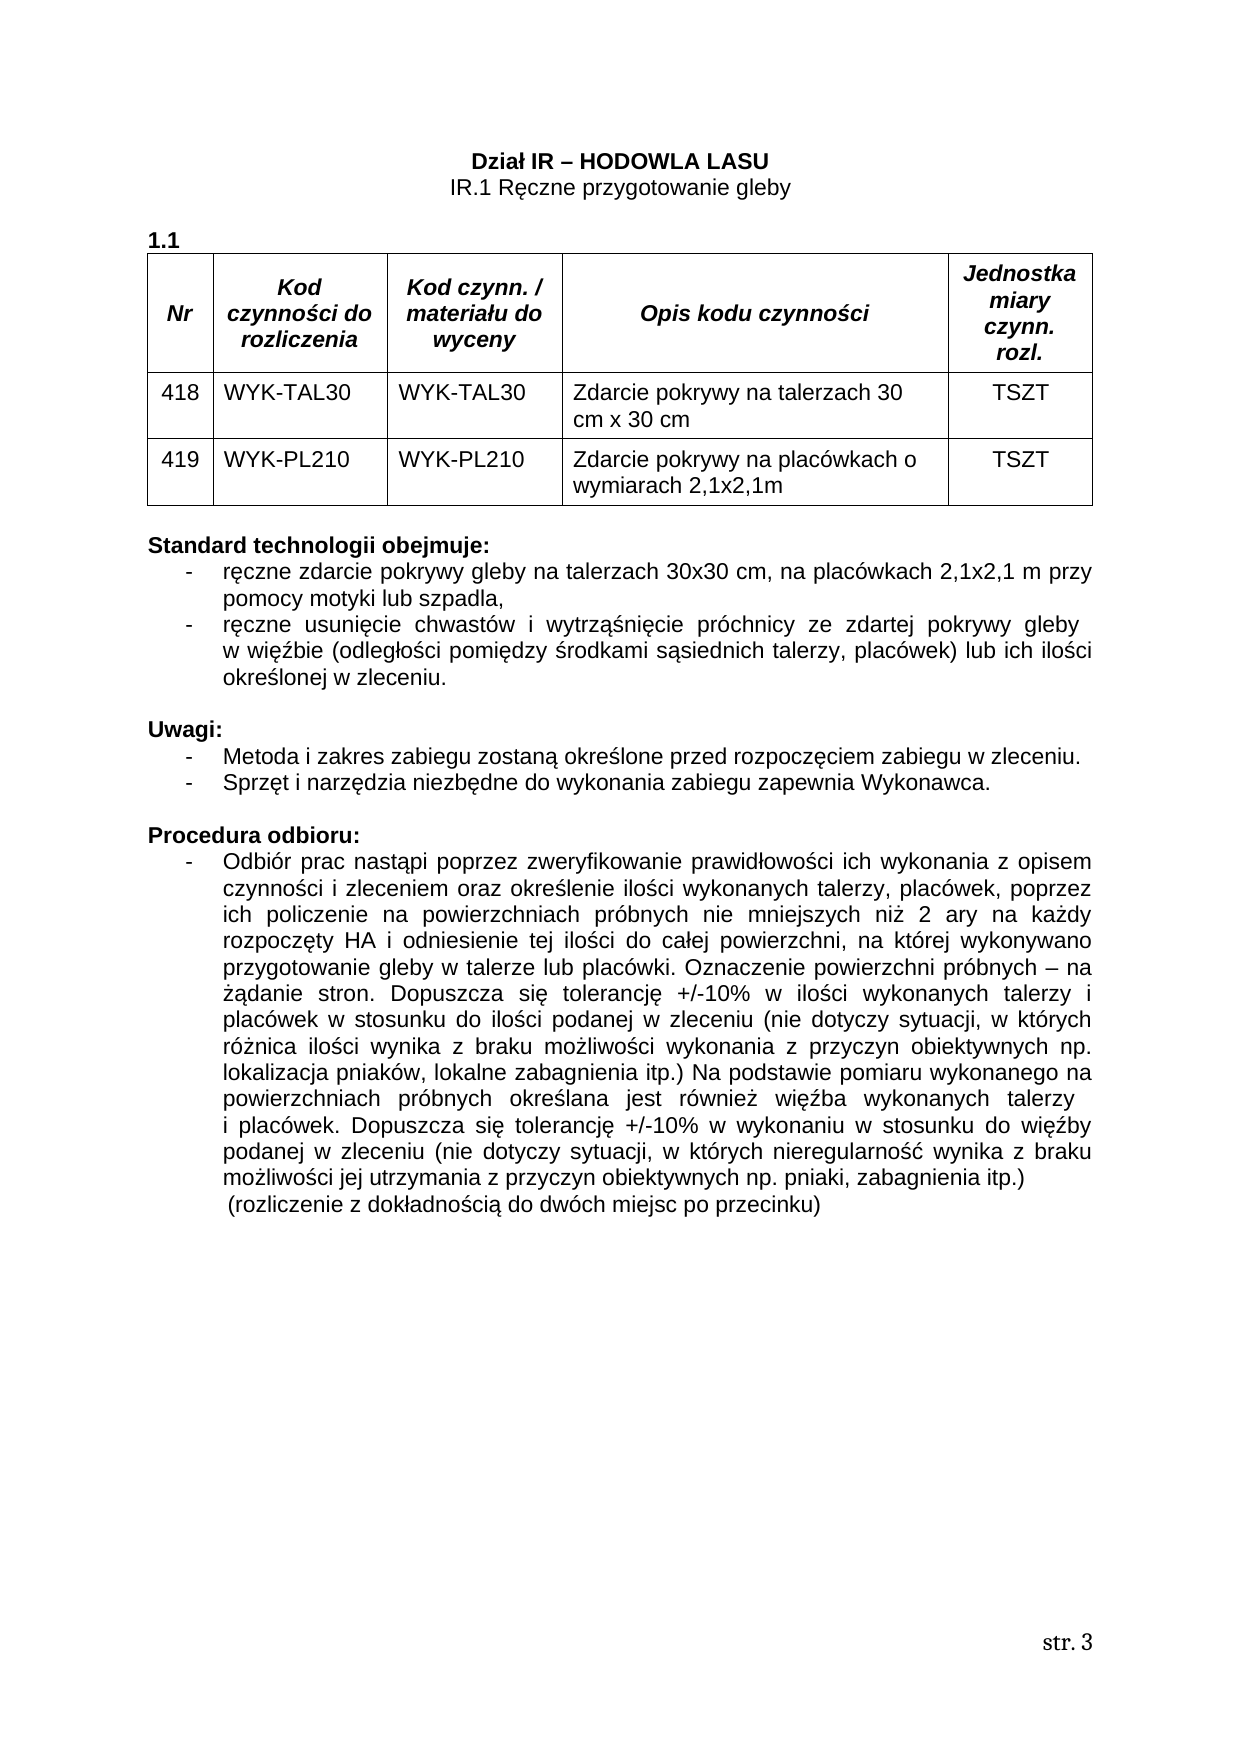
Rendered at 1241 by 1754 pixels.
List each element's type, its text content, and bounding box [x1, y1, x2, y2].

table_cell Zdarcie pokrywy na placówkach o wymiarach 2,1x2,1m [563, 439, 948, 504]
table_cell Zdarcie pokrywy na talerzach 30 cm x 30 cm [563, 373, 948, 438]
table_header Kod czynn. / materiału do wyceny [388, 254, 562, 372]
list Odbiór prac nastąpi poprzez zweryfikowanie prawidłowości ich wykonania z opisem czynności i zleceniem oraz określenie ilości wykonanych talerzy, placówek, poprzez ich policzenie na powierzchniach próbnych nie mniejszych niż 2 ary na każdy rozpoczęty HA i odniesienie tej ilości do całej powierzchni, na której wykonywano przygotowanie gleby w talerze lub placówki. Oznaczenie powierzchni próbnych – na żądanie stron. Dopuszcza się tolerancję +/-10% w ilości wykonanych talerzy i placówek w stosunku do ilości podanej w zleceniu (nie dotyczy sytuacji, w których różnica ilości wynika z braku możliwości wykonania z przyczyn obiektywnych np. lokalizacja pniaków, lokalne zabagnienia itp.) Na podstawie pomiaru wykonanego na powierzchniach próbnych określana jest również więźba wykonanych talerzy i placówek. Dopuszcza się tolerancję +/-10% w wykonaniu w stosunku do więźby podanej w zleceniu (nie dotyczy sytuacji, w których nieregularność wynika z braku możliwości jej utrzymania z przyczyn obiektywnych np. pniaki, zabagnienia itp.) [185, 848, 1093, 1191]
table_header Opis kodu czynności [563, 254, 948, 372]
table_cell TSZT [949, 373, 1092, 438]
table_cell WYK-TAL30 [388, 373, 562, 438]
list Sprzęt i narzędzia niezbędne do wykonania zabiegu zapewnia Wykonawca. [185, 769, 1093, 795]
table_header Kod czynności do rozliczenia [214, 254, 387, 372]
text (rozliczenie z dokładnością do dwóch miejsc po przecinku) [153, 1191, 1093, 1217]
table_cell 418 [148, 373, 213, 438]
list ręczne zdarcie pokrywy gleby na talerzach 30x30 cm, na placówkach 2,1x2,1 m przy pomocy motyki lub szpadla, [185, 558, 1093, 611]
text 1.1 [148, 227, 1093, 253]
subtitle Dział IR – HODOWLA LASU [148, 148, 1093, 174]
table_cell WYK-TAL30 [214, 373, 387, 438]
text Standard technologii obejmuje: [148, 532, 1093, 558]
list ręczne usunięcie chwastów i wytrząśnięcie próchnicy ze zdartej pokrywy gleby w więźbie (odległości pomiędzy środkami sąsiednich talerzy, placówek) lub ich ilości określonej w zleceniu. [185, 611, 1093, 690]
text Procedura odbioru: [148, 822, 1093, 848]
table_header Nr [148, 254, 213, 372]
list Metoda i zakres zabiegu zostaną określone przed rozpoczęciem zabiegu w zleceniu. [185, 743, 1093, 769]
table_cell WYK-PL210 [214, 439, 387, 504]
table_cell 419 [148, 439, 213, 504]
table_cell TSZT [949, 439, 1092, 504]
text Uwagi: [148, 716, 1093, 743]
table_cell WYK-PL210 [388, 439, 562, 504]
table_header Jednostka miary czynn. rozl. [949, 254, 1092, 372]
subtitle IR.1 Ręczne przygotowanie gleby [148, 174, 1093, 200]
